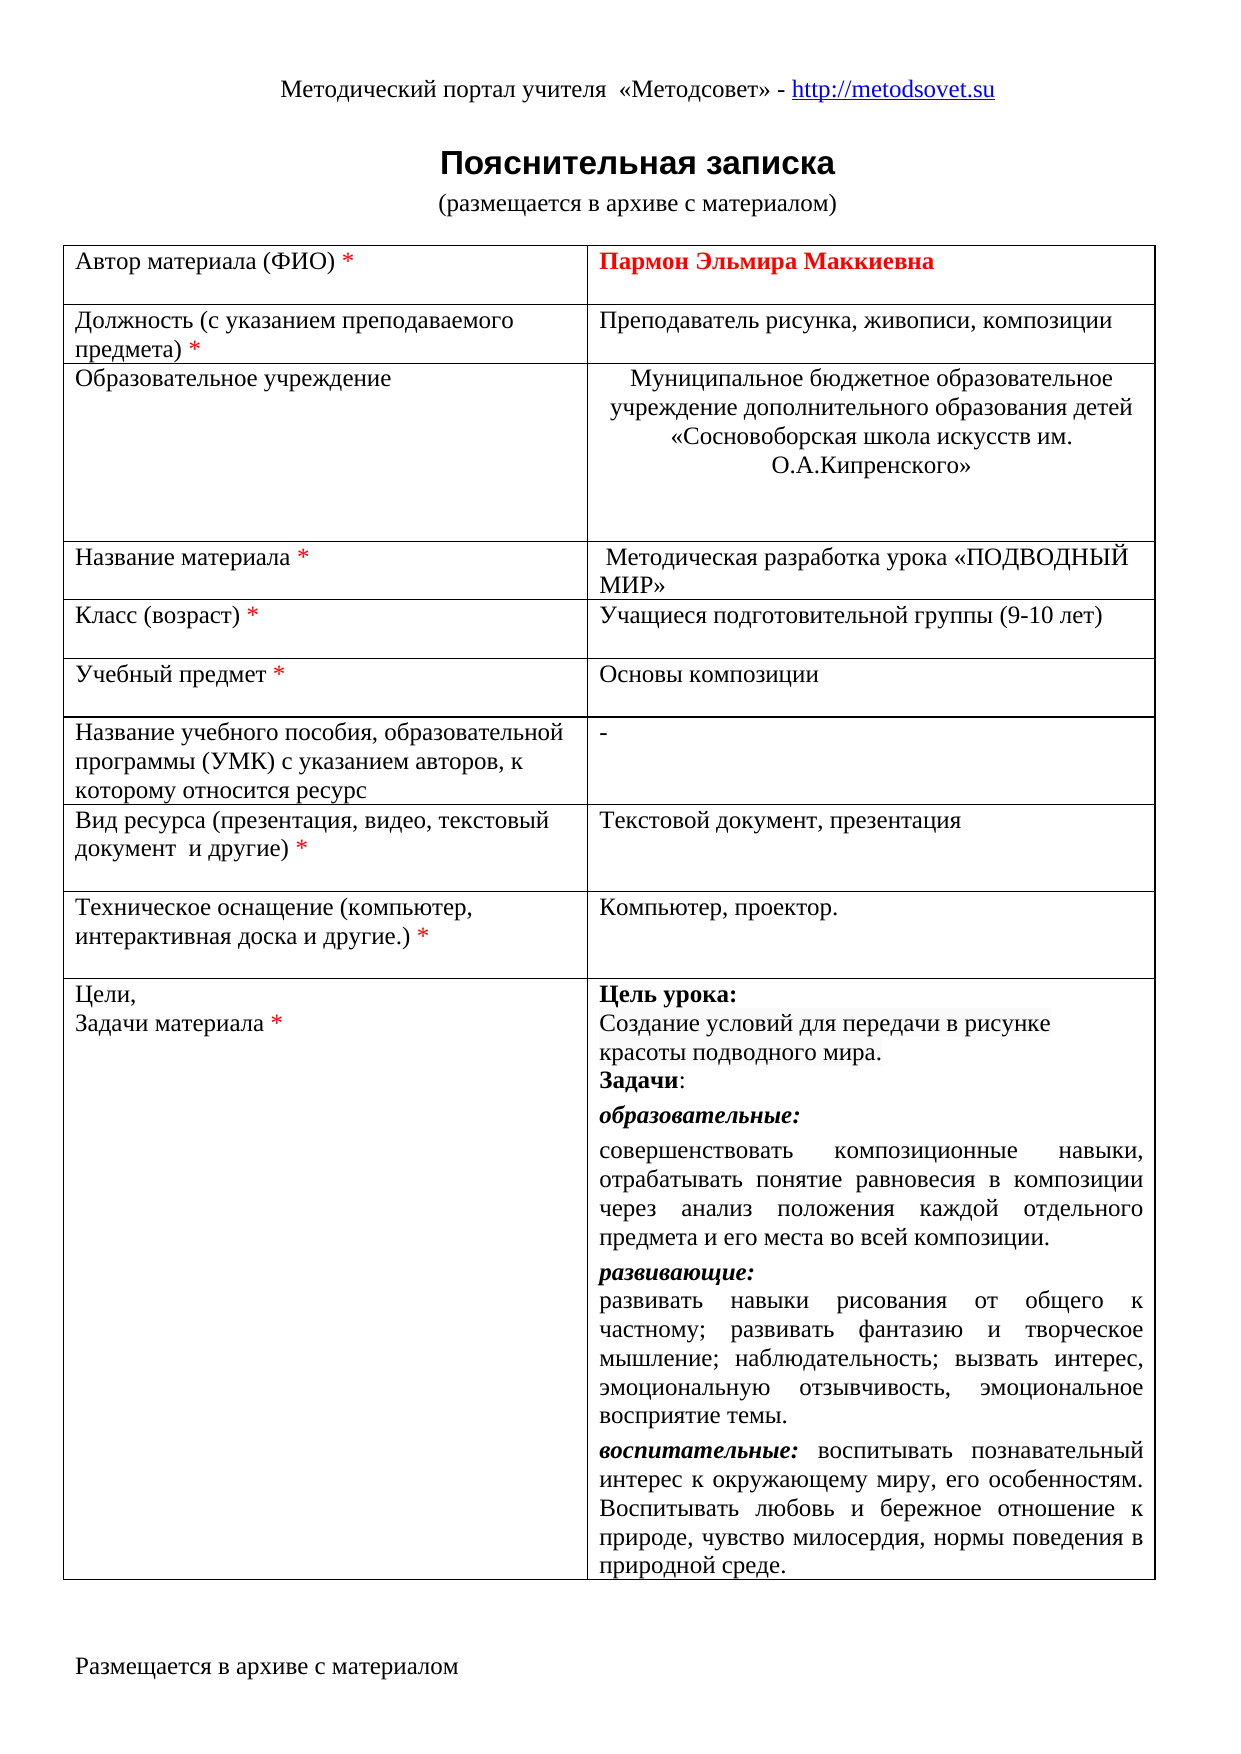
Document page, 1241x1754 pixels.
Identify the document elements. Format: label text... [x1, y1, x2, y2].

table_cell Должность (с указанием преподаваемого предмета) * [64, 305, 587, 362]
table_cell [64, 979, 587, 1579]
table_cell Техническое оснащение (компьютер, интерактивная доска и другие.) * [64, 892, 587, 978]
table_header Пармон Эльмира Маккиевна [588, 246, 1154, 304]
table_header Автор материала (ФИО) * [64, 246, 587, 304]
table_cell Муниципальное бюджетное образовательное учреждение дополнительного образования детей «Сосновоборская школа искусств им. О.А.Кипренского» [588, 364, 1154, 541]
table_cell Текстовой документ, презентация [588, 805, 1154, 891]
table_cell Преподаватель рисунка, живописи, композиции [588, 305, 1154, 362]
table_cell Образовательное учреждение [64, 364, 587, 541]
table_cell Компьютер, проектор. [588, 892, 1154, 978]
table_cell Название материала * [64, 542, 587, 599]
table_cell Название учебного пособия, образовательной программы (УМК) с указанием авторов, к которому относится ресурс [64, 718, 587, 804]
table_cell Класс (возраст) * [64, 600, 587, 658]
subtitle Пояснительная записка [75, 143, 1200, 182]
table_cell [588, 979, 1154, 1579]
table_cell Методическая разработка урока «ПОДВОДНЫЙ МИР» [588, 542, 1154, 599]
table_cell Основы композиции [588, 659, 1154, 716]
table_cell - [588, 718, 1154, 804]
table_cell Учебный предмет * [64, 659, 587, 716]
text (размещается в архиве с материалом) [75, 188, 1200, 217]
table_cell Учащиеся подготовительной группы (9-10 лет) [588, 600, 1154, 658]
table_cell Вид ресурса (презентация, видео, текстовый документ и другие) * [64, 805, 587, 891]
